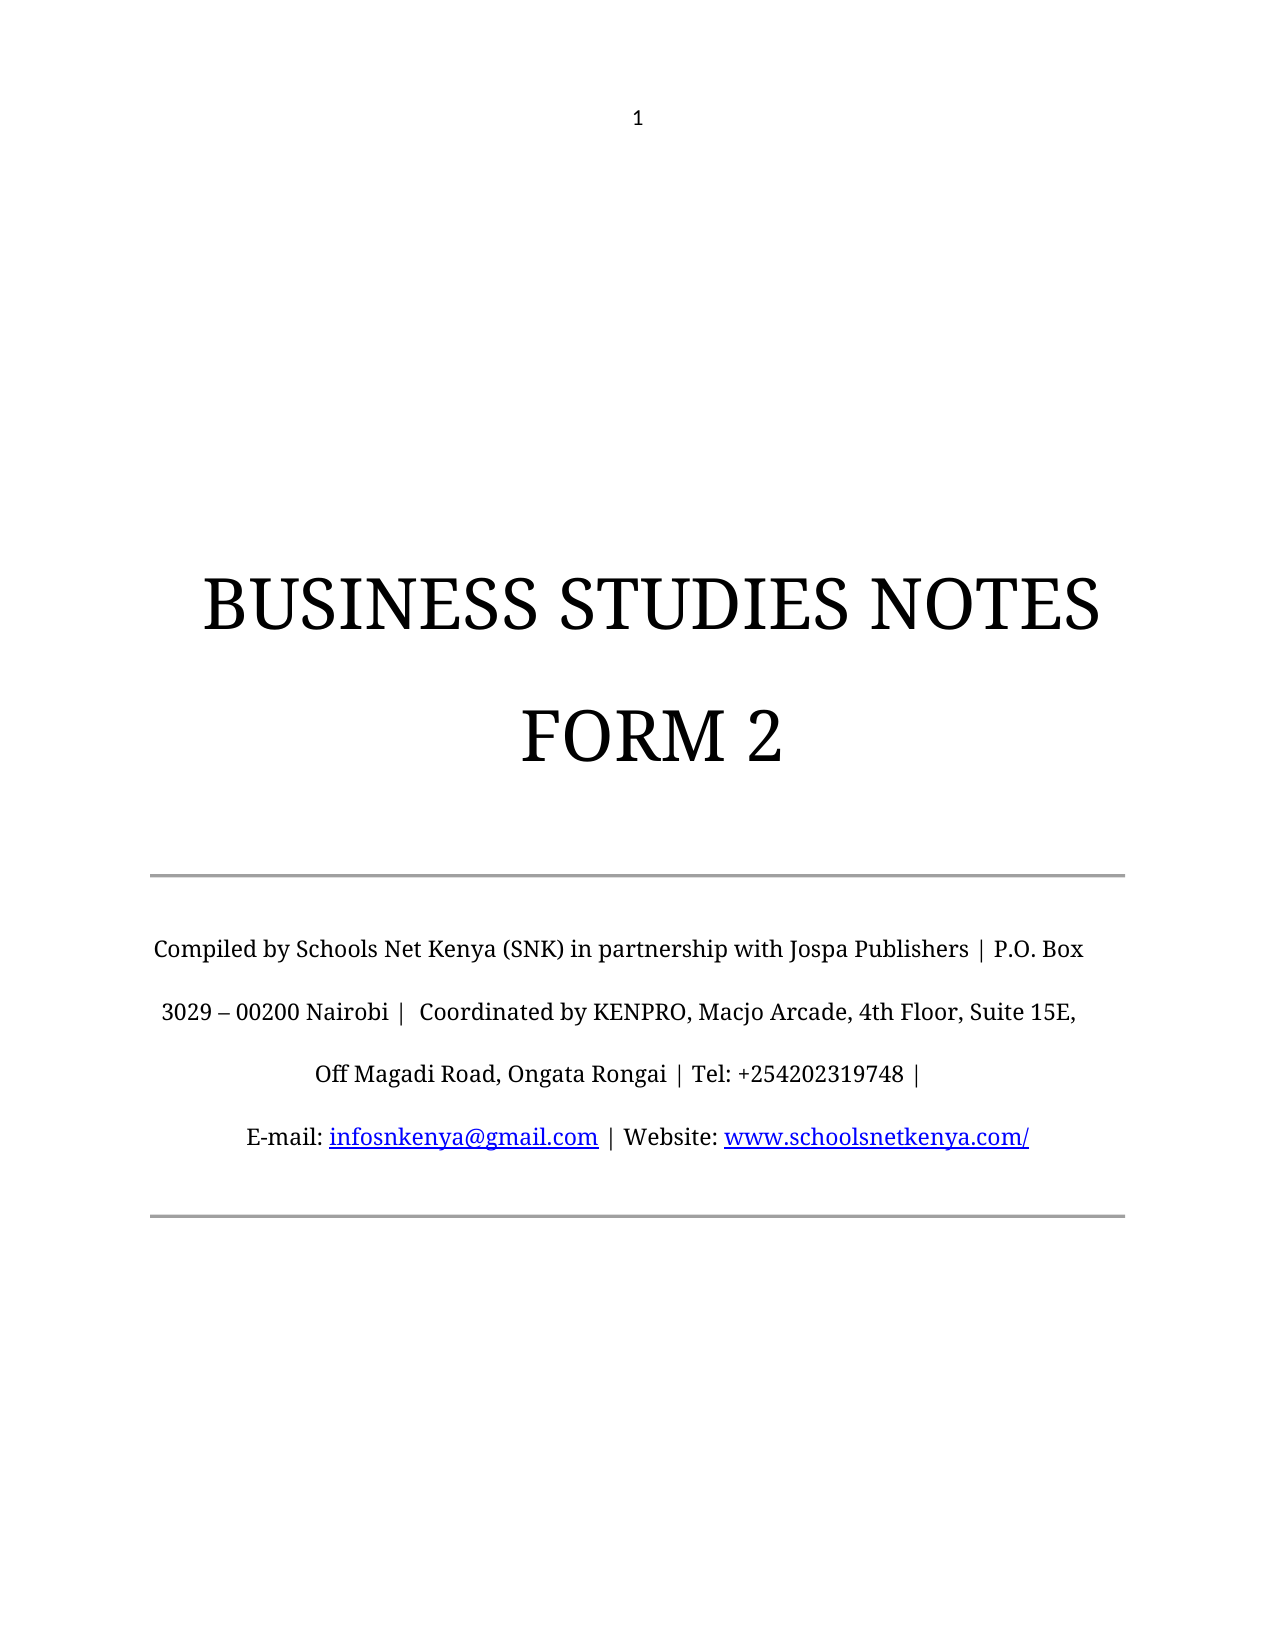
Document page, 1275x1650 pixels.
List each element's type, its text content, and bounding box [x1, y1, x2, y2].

text 2 [179, 686, 1125, 782]
text BUSINESS STUDIES NOTES [179, 554, 1125, 651]
text Compiled by Schools Net Kenya (SNK) in partnership with Jospa Publishers | P.O. Box 3029 – 00200 Nairobi | Coordinated by KENPRO, Macjo Arcade, 4th Floor, Suite 15E, Off Magadi Road, Ongata Rongai | Tel: +254202319748 | [150, 933, 1087, 1090]
text E-mail: infosnkenya@gmail.com | Website: www.schoolsnetkenya.com/ [150, 1121, 1125, 1152]
